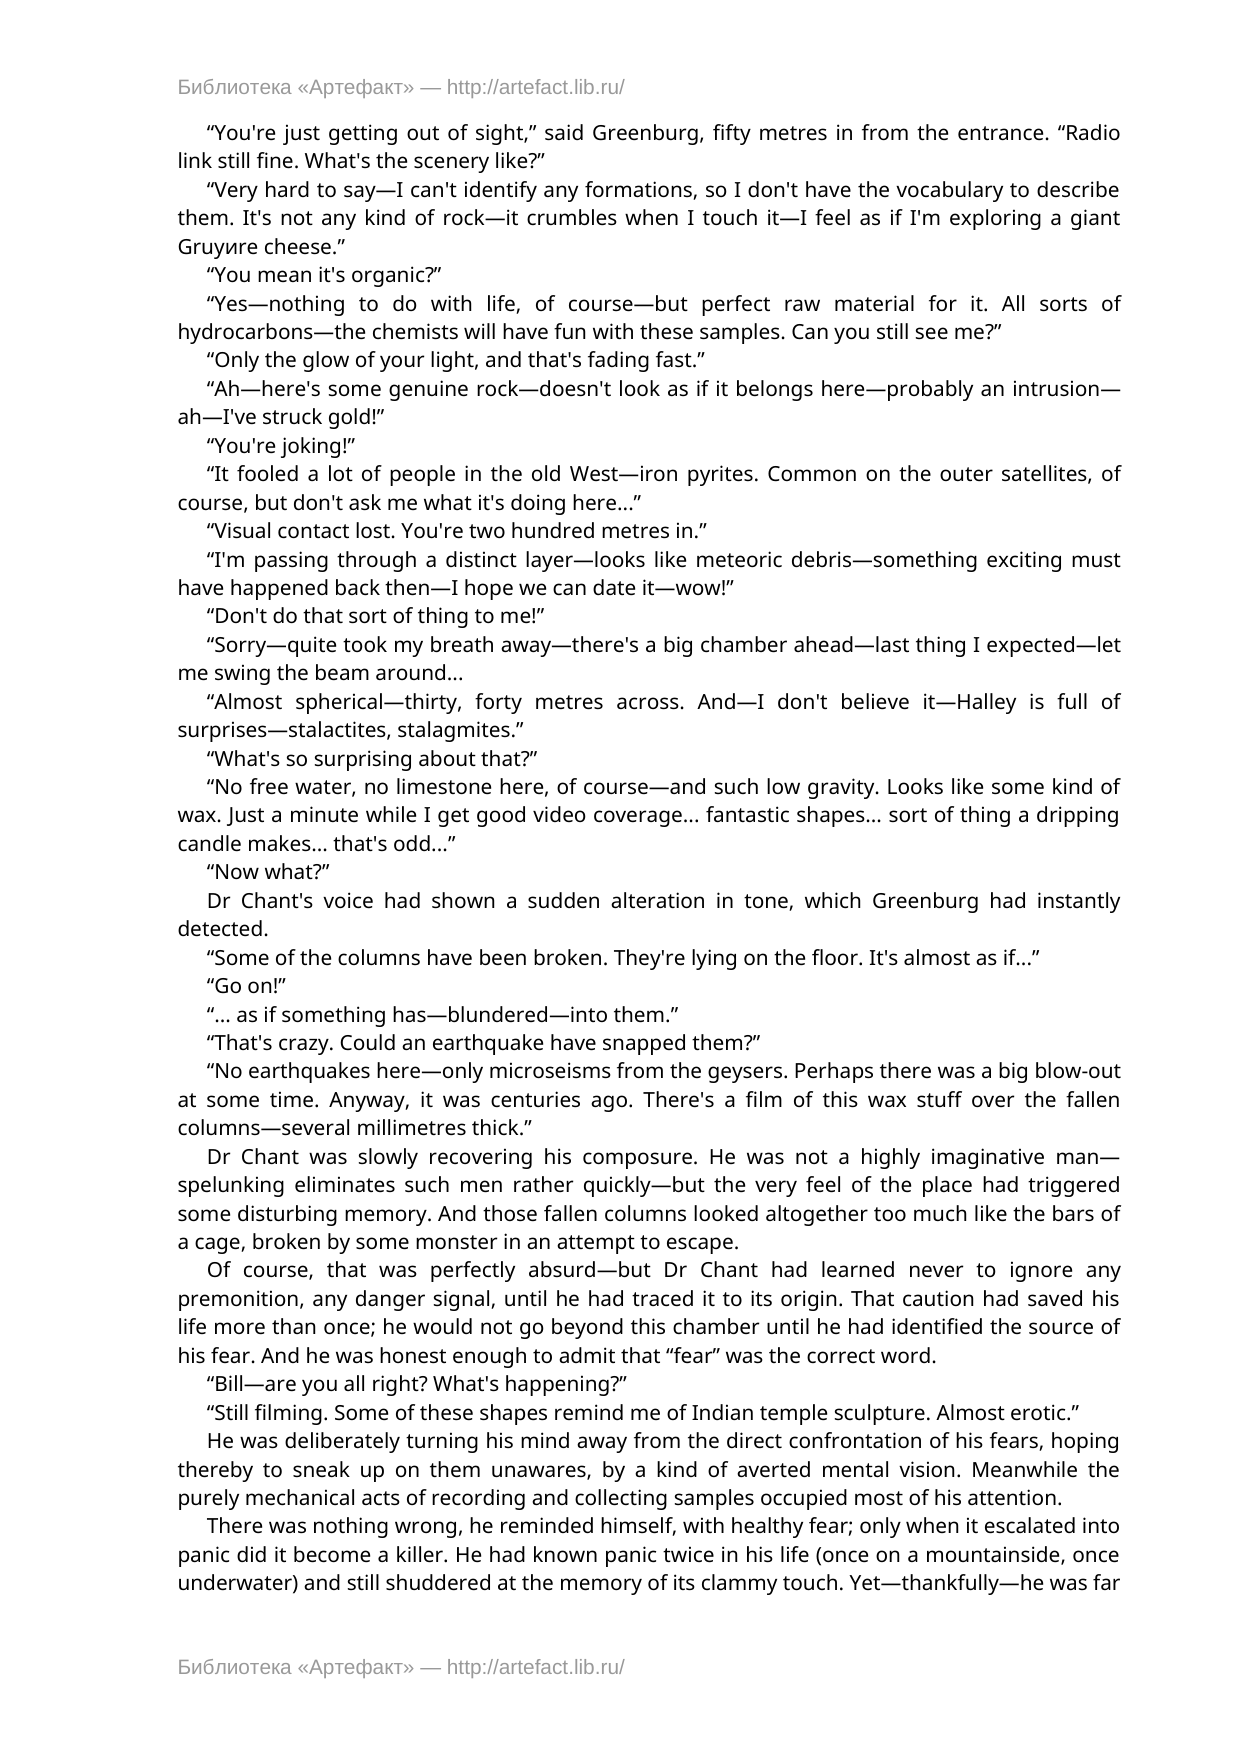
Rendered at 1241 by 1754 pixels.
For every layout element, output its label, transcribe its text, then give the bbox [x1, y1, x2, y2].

text “Sorry—quite took my breath away—there's a big chamber ahead—last thing I expected—let me swing the beam around... [177, 630, 1122, 687]
text “Now what?” [177, 857, 1122, 886]
text “Very hard to say—I can't identify any formations, so I don't have the vocabulary to describe them. It's not any kind of rock—it crumbles when I touch it—I feel as if I'm exploring a giant Gruyиre cheese.” [177, 175, 1122, 260]
text “What's so surprising about that?” [177, 744, 1122, 772]
text “No free water, no limestone here, of course—and such low gravity. Looks like some kind of wax. Just a minute while I get good video coverage... fantastic shapes... sort of thing a dripping candle makes... that's odd...” [177, 772, 1122, 857]
text “Still filming. Some of these shapes remind me of Indian temple sculpture. Almost erotic.” [177, 1398, 1122, 1426]
text “You're just getting out of sight,” said Greenburg, fifty metres in from the entrance. “Radio link still fine. What's the scenery like?” [177, 118, 1122, 175]
text “It fooled a lot of people in the old West—iron pyrites. Common on the outer satellites, of course, but don't ask me what it's doing here...” [177, 459, 1122, 516]
text “I'm passing through a distinct layer—looks like meteoric debris—something exciting must have happened back then—I hope we can date it—wow!” [177, 545, 1122, 602]
text “... as if something has—blundered—into them.” [177, 1000, 1122, 1028]
text “That's crazy. Could an earthquake have snapped them?” [177, 1028, 1122, 1057]
text Dr Chant's voice had shown a sudden alteration in tone, which Greenburg had instantly detected. [177, 886, 1122, 943]
text “Some of the columns have been broken. They're lying on the floor. It's almost as if...” [177, 943, 1122, 971]
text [177, 1512, 1122, 1597]
text “Don't do that sort of thing to me!” [177, 602, 1122, 630]
text “Almost spherical—thirty, forty metres across. And—I don't believe it—Halley is full of surprises—stalactites, stalagmites.” [177, 687, 1122, 744]
text “No earthquakes here—only microseisms from the geysers. Perhaps there was a big blow-out at some time. Anyway, it was centuries ago. There's a film of this wax stuff over the fallen columns—several millimetres thick.” [177, 1057, 1122, 1142]
text “Bill—are you all right? What's happening?” [177, 1369, 1122, 1398]
text Of course, that was perfectly absurd—but Dr Chant had learned never to ignore any premonition, any danger signal, until he had traced it to its origin. That caution had saved his life more than once; he would not go beyond this chamber until he had identified the source of his fear. And he was honest enough to admit that “fear” was the correct word. [177, 1256, 1122, 1369]
text “You mean it's organic?” [177, 260, 1122, 289]
text “Visual contact lost. You're two hundred metres in.” [177, 516, 1122, 545]
text “Yes—nothing to do with life, of course—but perfect raw material for it. All sorts of hydrocarbons—the chemists will have fun with these samples. Can you still see me?” [177, 289, 1122, 346]
text “Go on!” [177, 971, 1122, 1000]
text “Ah—here's some genuine rock—doesn't look as if it belongs here—probably an intrusion—ah—I've struck gold!” [177, 374, 1122, 431]
text “Only the glow of your light, and that's fading fast.” [177, 346, 1122, 374]
text “You're joking!” [177, 431, 1122, 459]
text He was deliberately turning his mind away from the direct confrontation of his fears, hoping thereby to sneak up on them unawares, by a kind of averted mental vision. Meanwhile the purely mechanical acts of recording and collecting samples occupied most of his attention. [177, 1426, 1122, 1512]
text Dr Chant was slowly recovering his composure. He was not a highly imaginative man—spelunking eliminates such men rather quickly—but the very feel of the place had triggered some disturbing memory. And those fallen columns looked altogether too much like the bars of a cage, broken by some monster in an attempt to escape. [177, 1142, 1122, 1256]
